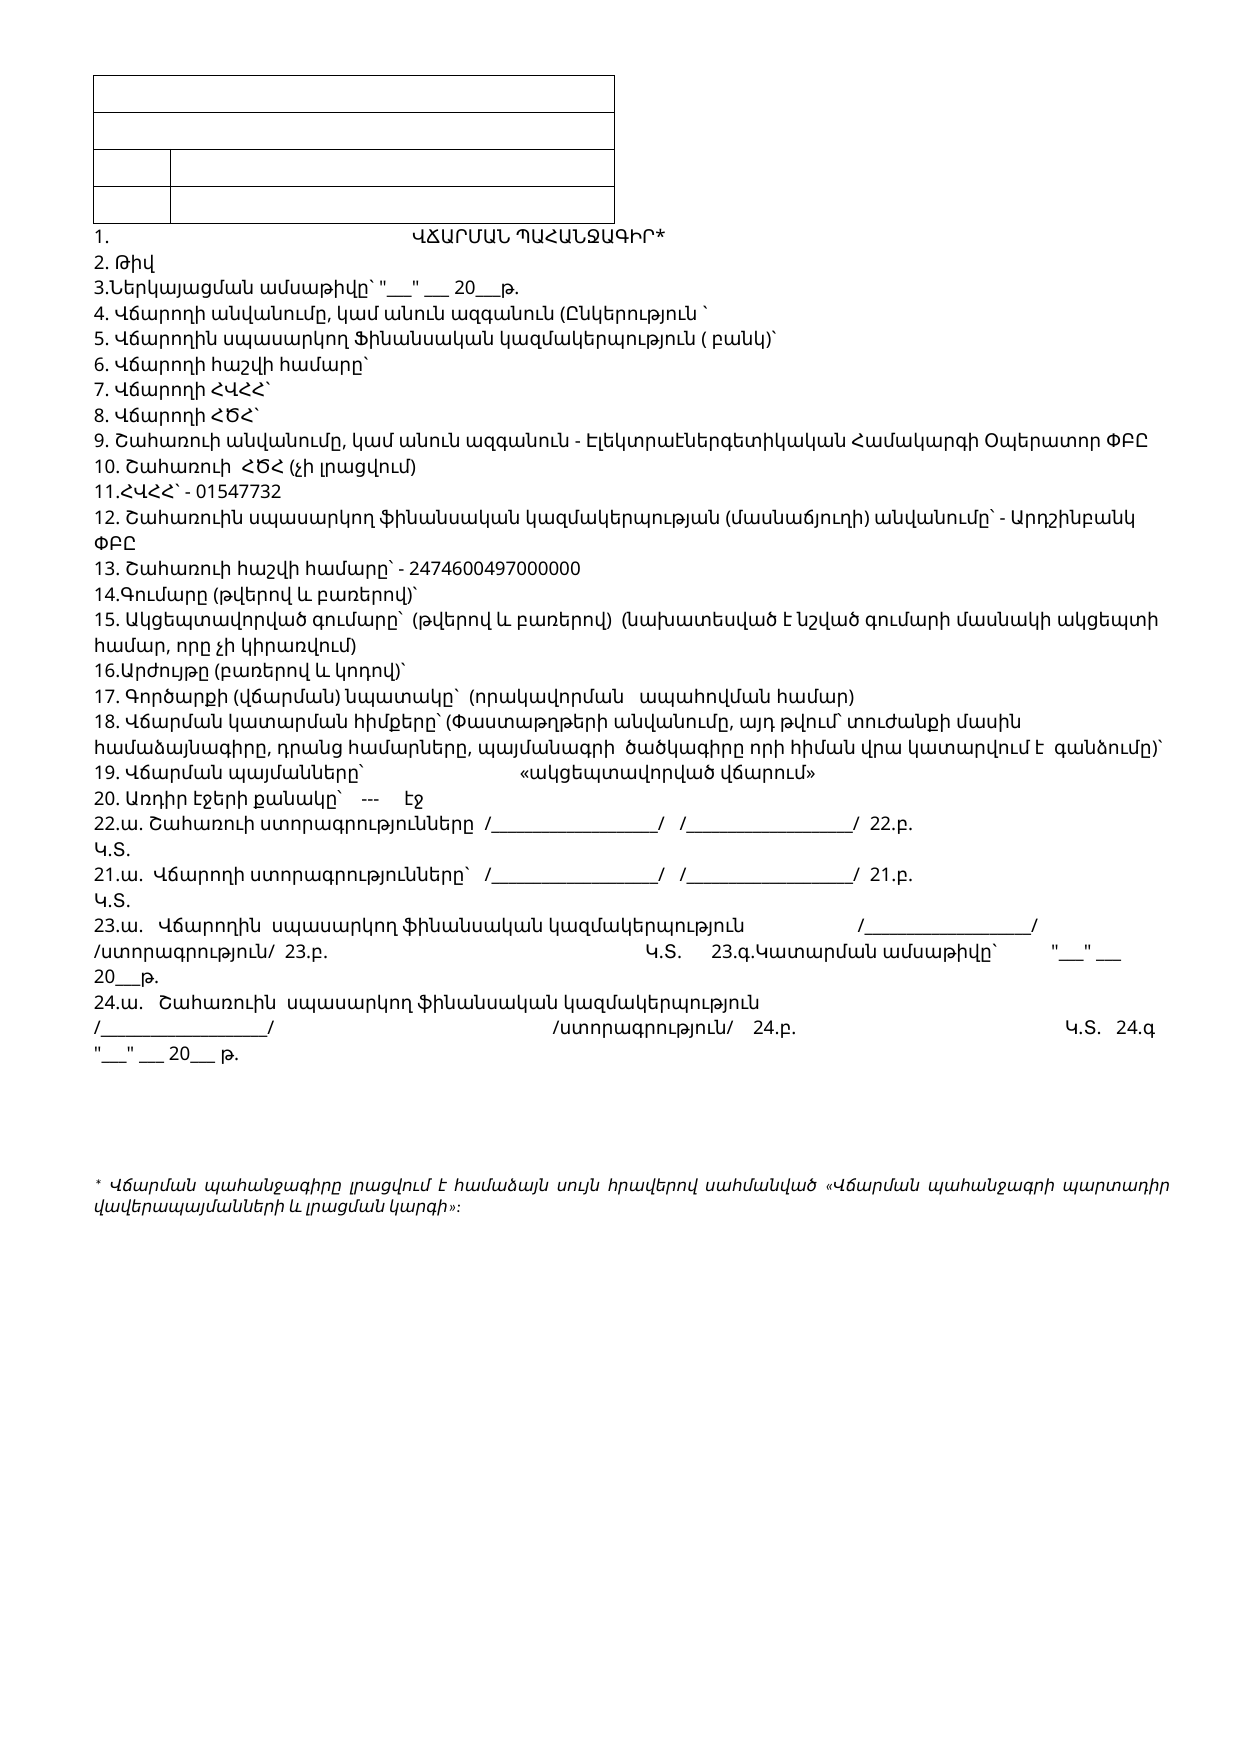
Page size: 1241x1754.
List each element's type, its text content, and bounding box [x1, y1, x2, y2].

text * Վճարման պահանջագիրը լրացվում է համաձայն սույն հրավերով սահմանված «Վճարման պահանջագրի պարտադիր վավերապայմանների և լրացման կարգի»: [94, 1176, 1171, 1216]
